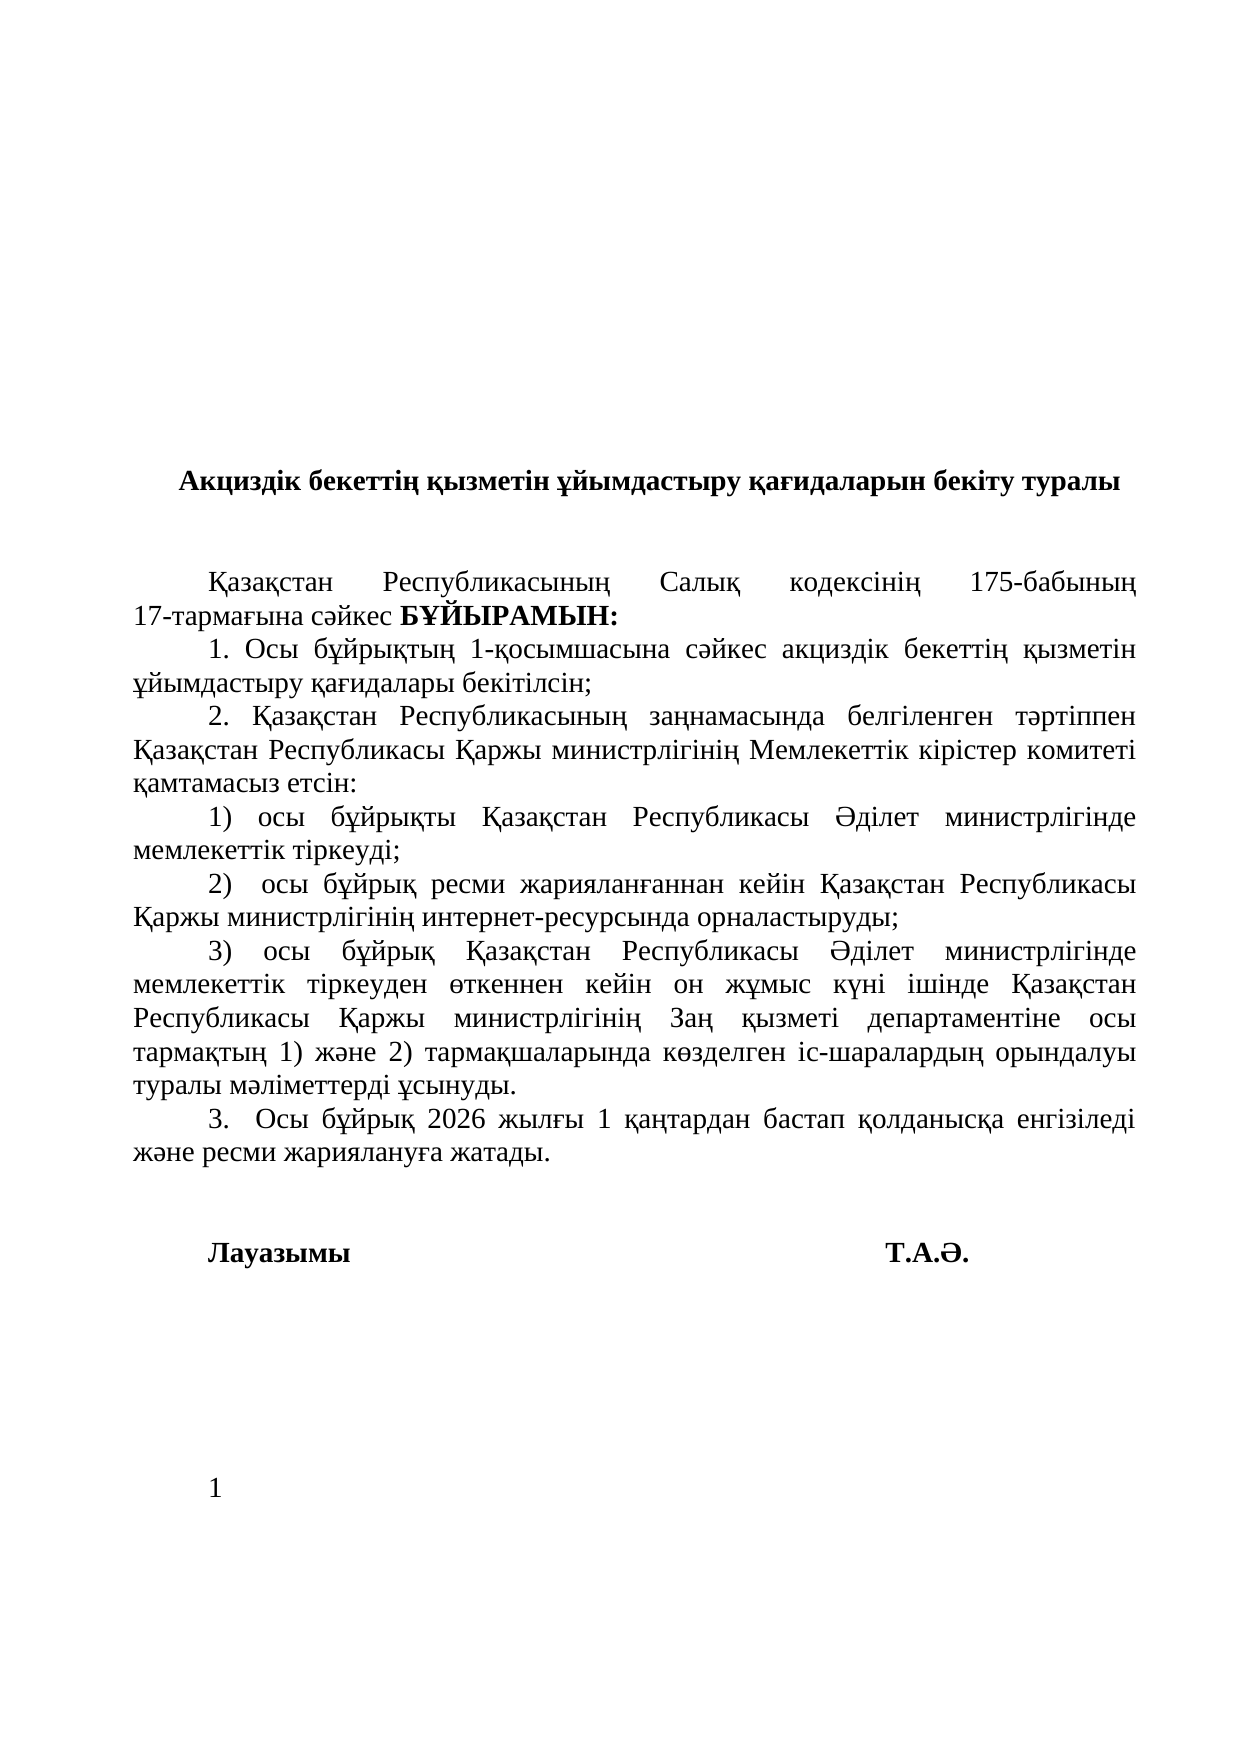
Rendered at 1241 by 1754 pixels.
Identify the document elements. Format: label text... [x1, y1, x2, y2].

text 3) осы бұйрық Қазақстан Республикасы Әділет министрлігінде мемлекеттік тіркеуден өткеннен кейін он жұмыс күні ішінде Қазақстан Республикасы Қаржы министрлігінің Заң қызметі департаментіне осы тармақтың 1) және 2) тармақшаларында көзделген іс-шаралардың орындалуы туралы мәліметтерді ұсынуды. [133, 933, 1137, 1101]
text 3. Осы бұйрық 2026 жылғы 1 қаңтардан бастап қолданысқа енгізіледі және ресми жариялануға жатады. [133, 1101, 1137, 1168]
text 2) осы бұйрық ресми жарияланғаннан кейін Қазақстан Республикасы Қаржы министрлігінің интернет-ресурсында орналастыруды; [133, 866, 1137, 933]
text Қазақстан Республикасының Салық кодексінің 175-бабының 17-тармағына сәйкес БҰЙЫРАМЫН: [133, 564, 1137, 631]
text Акциздік бекеттің қызметін ұйымдастыру қағидаларын бекіту туралы [148, 463, 1152, 497]
text 1. Осы бұйрықтың 1-қосымшасына сәйкес акциздік бекеттің қызметін ұйымдастыру қағидалары бекітілсін; [133, 631, 1137, 698]
text 2. Қазақстан Республикасының заңнамасында белгіленген тәртіппен Қазақстан Республикасы Қаржы министрлігінің Мемлекеттік кірістер комитеті қамтамасыз етсін: [133, 698, 1137, 799]
text 1 [133, 1470, 1137, 1503]
text 1) осы бұйрықты Қазақстан Республикасы Әділет министрлігінде мемлекеттік тіркеуді; [133, 799, 1137, 866]
text Лауазымы Т.А.Ә. [133, 1235, 1137, 1268]
